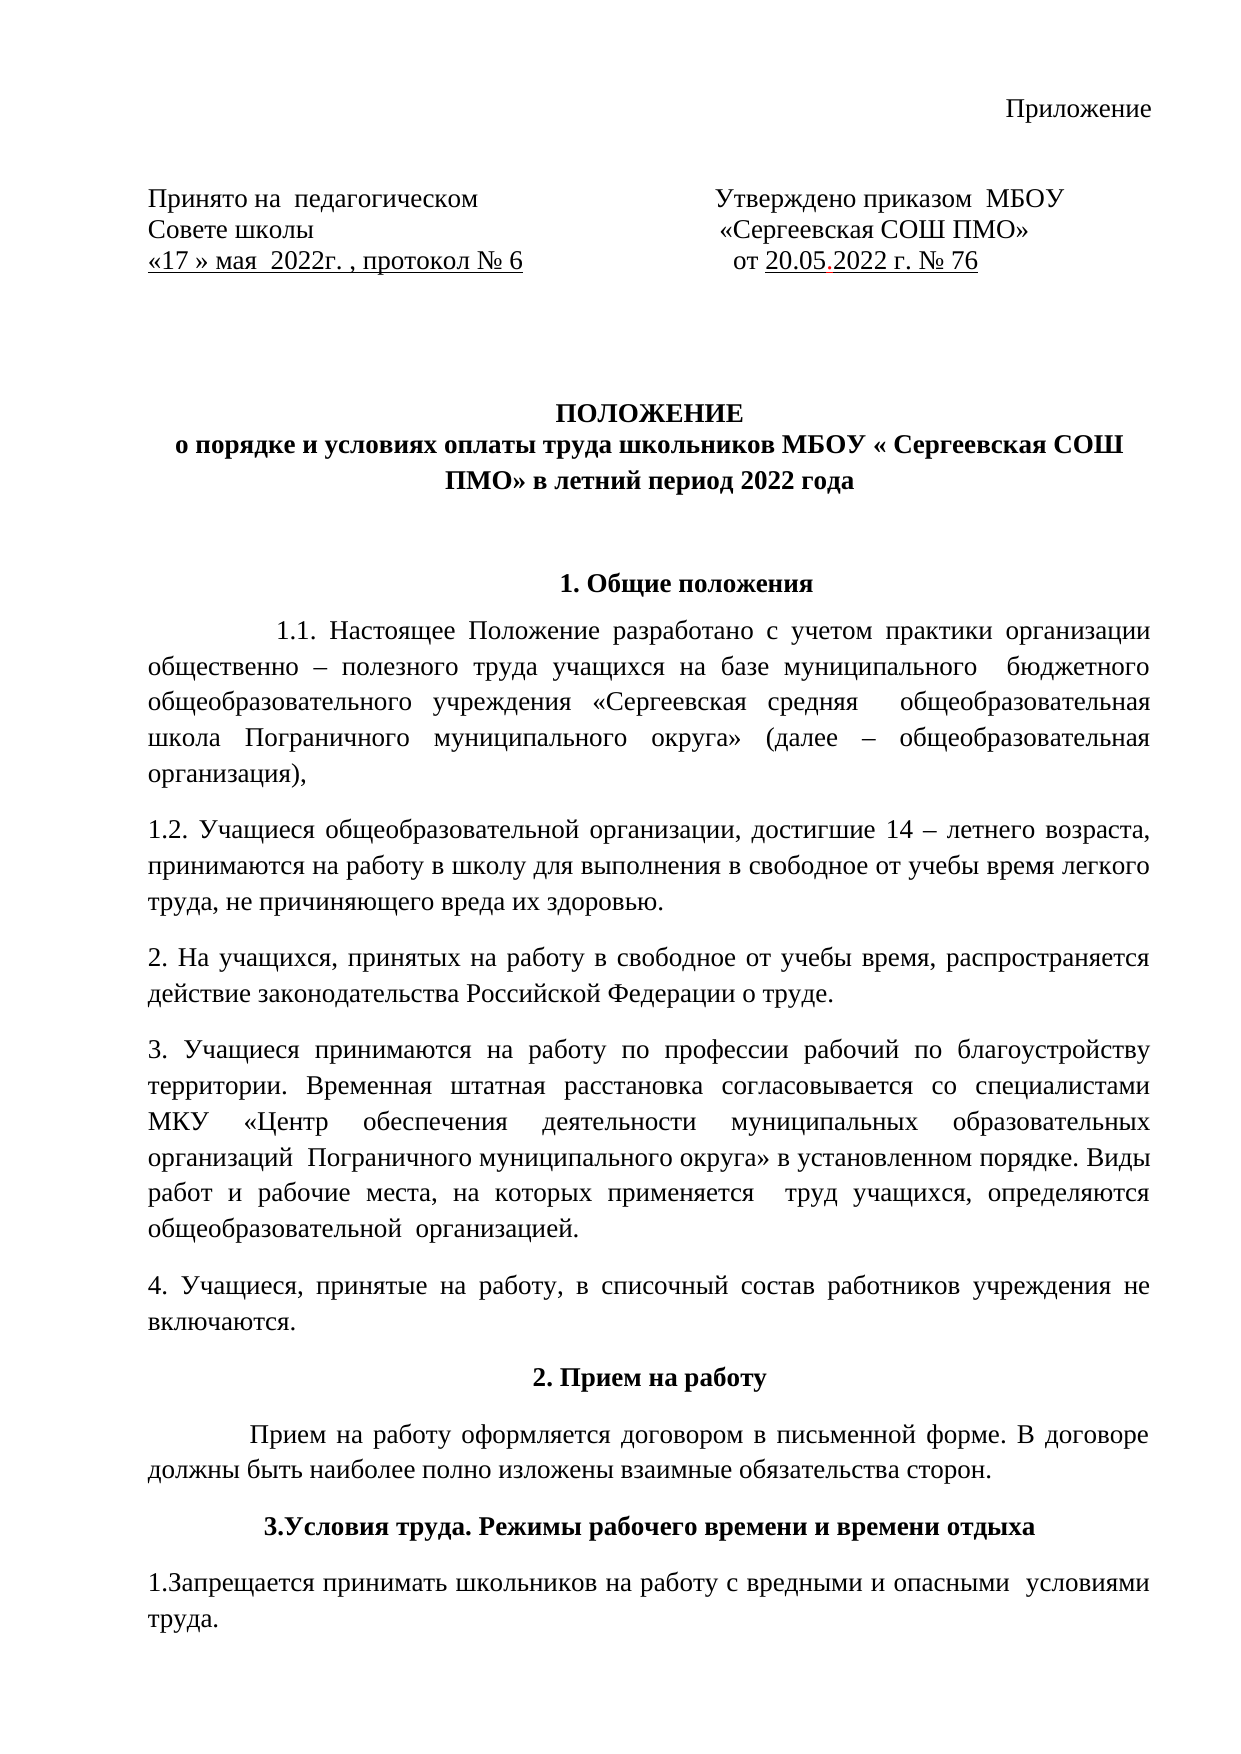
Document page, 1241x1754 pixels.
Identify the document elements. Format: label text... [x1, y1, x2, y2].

text о порядке и условиях оплаты труда школьников МБОУ « Сергеевская СОШ ПМО» в летний период 2022 года [148, 428, 1152, 495]
text 3.Условия труда. Режимы рабочего времени и времени отдыха [148, 1510, 1152, 1541]
text 1. Общие положения [148, 567, 1152, 598]
text 1.1. Настоящее Положение разработано с учетом практики организации общественно – полезного труда учащихся на базе муниципального бюджетного общеобразовательного учреждения «Сергеевская средняя общеобразовательная школа Пограничного муниципального округа» (далее – общеобразовательная организация), [148, 614, 1152, 788]
text Принято на педагогическом Утверждено приказом МБОУ Совете школы «Сергеевская СОШ ПМО» «17 » мая 2022г. , протокол № 6 от 20.05.2022 г. № 76 [148, 182, 1152, 276]
text 1.Запрещается принимать школьников на работу с вредными и опасными условиями труда. [148, 1567, 1152, 1633]
text 2. Прием на работу [148, 1361, 1152, 1392]
text ПОЛОЖЕНИЕ [148, 397, 1152, 428]
text 2. На учащихся, принятых на работу в свободное от учебы время, распространяется действие законодательства Российской Федерации о труде. [148, 941, 1152, 1008]
text 1.2. Учащиеся общеобразовательной организации, достигшие 14 – летнего возраста, принимаются на работу в школу для выполнения в свободное от учебы время легкого труда, не причиняющего вреда их здоровью. [148, 813, 1152, 916]
text Прием на работу оформляется договором в письменной форме. В договоре должны быть наиболее полно изложены взаимные обязательства сторон. [148, 1418, 1152, 1484]
text Приложение [148, 92, 1152, 123]
text 4. Учащиеся, принятые на работу, в списочный состав работников учреждения не включаются. [148, 1269, 1152, 1336]
text 3. Учащиеся принимаются на работу по профессии рабочий по благоустройству территории. Временная штатная расстановка согласовывается со специалистами МКУ «Центр обеспечения деятельности муниципальных образовательных организаций Пограничного муниципального округа» в установленном порядке. Виды работ и рабочие места, на которых применяется труд учащихся, определяются общеобразовательной организацией. [148, 1034, 1152, 1243]
